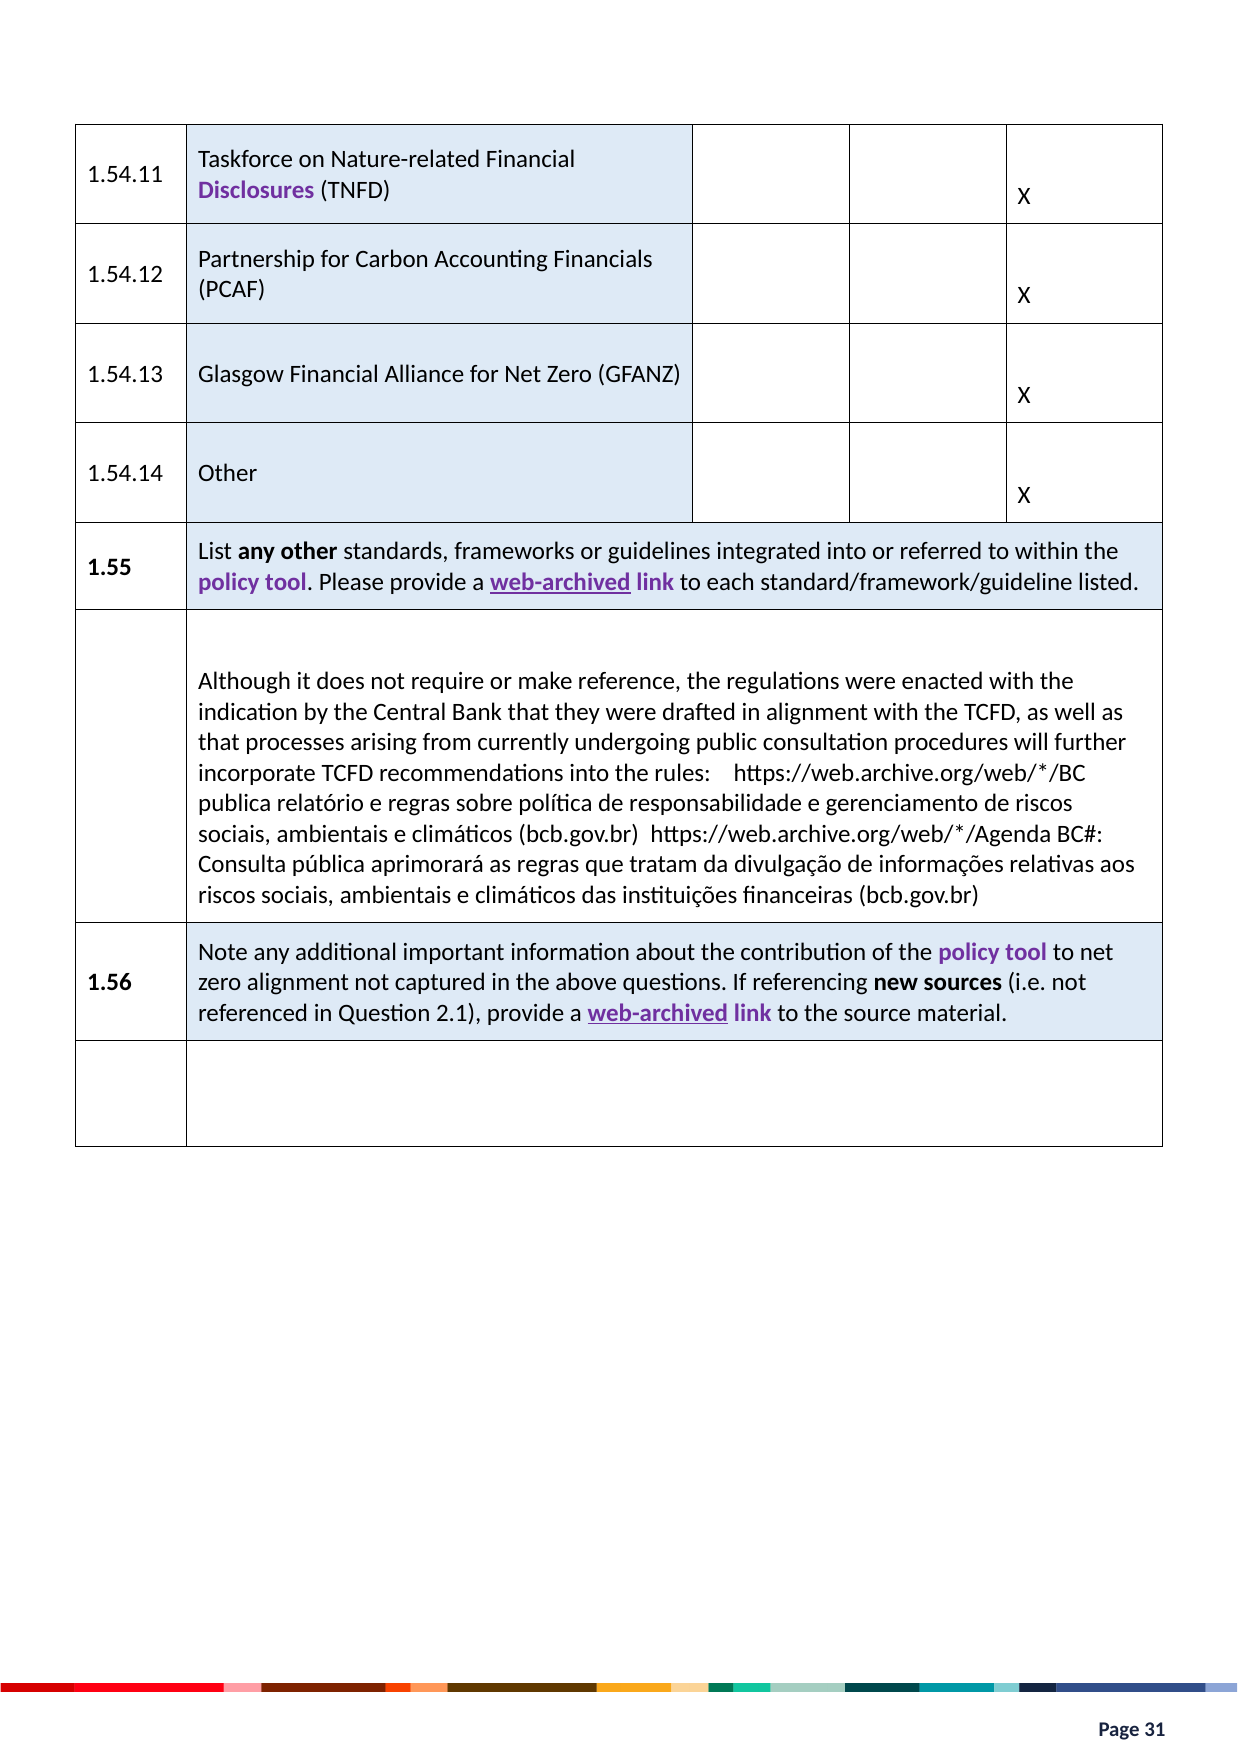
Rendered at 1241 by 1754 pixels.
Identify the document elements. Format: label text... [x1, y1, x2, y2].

table_cell X [1007, 125, 1162, 223]
picture [0, 1683, 1236, 1692]
table_cell 1.54.14 [76, 423, 186, 522]
table_cell Other [187, 423, 692, 522]
table_cell Note any additional important information about the contribution of the policy tool to net zero alignment not captured in the above questions. If referencing new sources (i.e. not referenced in Question 2.1), provide a web-archived link to the source material. [187, 923, 1162, 1040]
table_cell List any other standards, frameworks or guidelines integrated into or referred to within the policy tool. Please provide a web-archived link to each standard/framework/guideline listed. [187, 523, 1162, 609]
table_cell [693, 423, 849, 522]
table_cell 1.54.11 [76, 125, 186, 223]
table_cell Glasgow Financial Alliance for Net Zero (GFANZ) [187, 324, 692, 422]
table_cell [187, 1041, 1162, 1146]
table_cell [693, 224, 849, 323]
table_cell Although it does not require or make reference, the regulations were enacted with the indication by the Central Bank that they were drafted in alignment with the TCFD, as well as that processes arising from currently undergoing public consultation procedures will further incorporate TCFD recommendations into the rules: https://web.archive.org/web/*/BC publica relatório e regras sobre política de responsabilidade e gerenciamento de riscos sociais, ambientais e climáticos (bcb.gov.br) https://web.archive.org/web/*/Agenda BC#: Consulta pública aprimorará as regras que tratam da divulgação de informações relativas aos riscos sociais, ambientais e climáticos das instituições financeiras (bcb.gov.br) [187, 610, 1162, 922]
table_cell X [1007, 324, 1162, 422]
table_cell 1.56 [76, 923, 186, 1040]
table_cell [850, 423, 1006, 522]
table_cell Partnership for Carbon Accounting Financials (PCAF) [187, 224, 692, 323]
table_cell [850, 125, 1006, 223]
table_cell [693, 324, 849, 422]
table_cell 1.54.13 [76, 324, 186, 422]
table_cell [693, 125, 849, 223]
table_cell 1.55 [76, 523, 186, 609]
table_cell 1.54.12 [76, 224, 186, 323]
table_cell [76, 1041, 186, 1146]
table_cell X [1007, 423, 1162, 522]
table_cell [76, 610, 186, 922]
table_cell [850, 324, 1006, 422]
table_cell [850, 224, 1006, 323]
table_cell Taskforce on Nature-related Financial Disclosures (TNFD) [187, 125, 692, 223]
table_cell X [1007, 224, 1162, 323]
